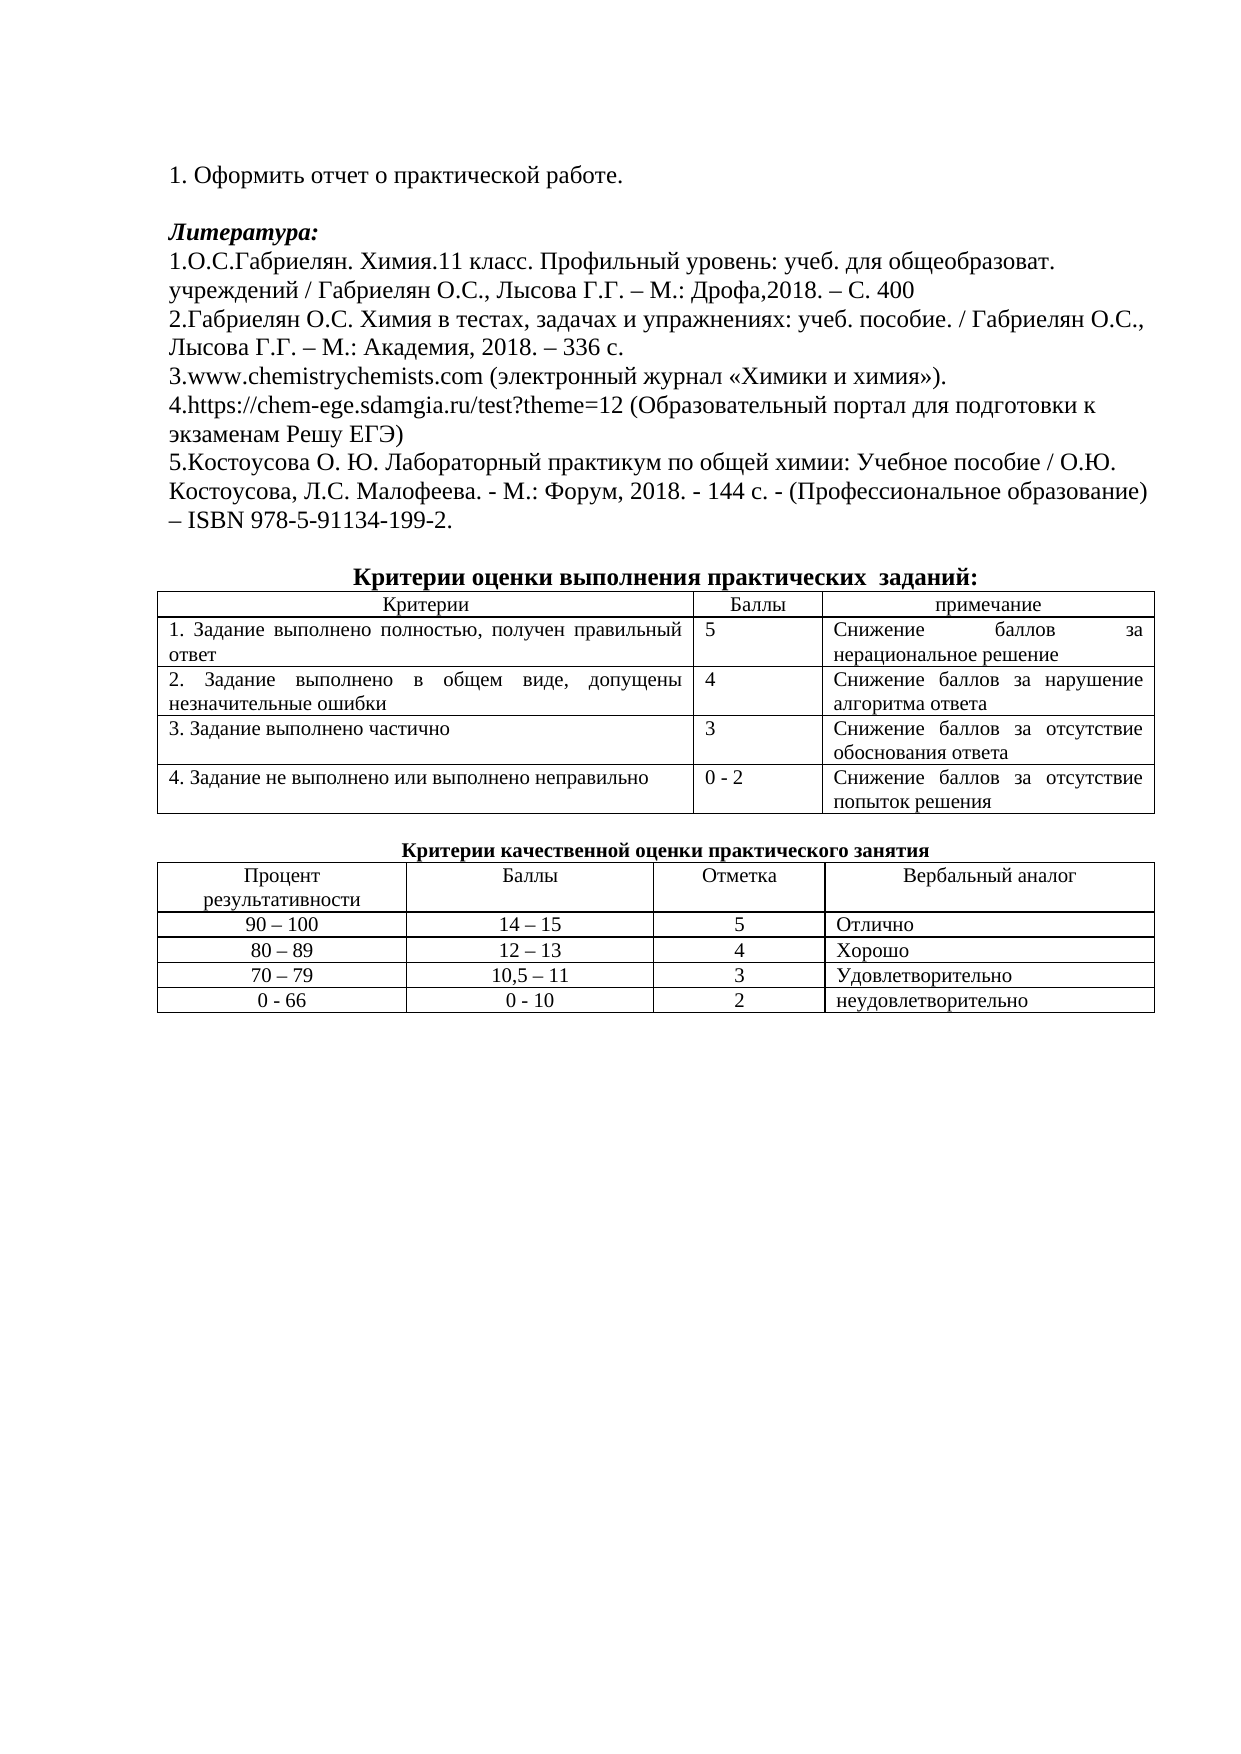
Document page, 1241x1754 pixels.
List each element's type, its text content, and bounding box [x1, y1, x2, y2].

text 3.www.chemistry­chemists.com (электронный журнал «Химики и химия»). [169, 361, 1162, 390]
text Литература: [169, 217, 1162, 246]
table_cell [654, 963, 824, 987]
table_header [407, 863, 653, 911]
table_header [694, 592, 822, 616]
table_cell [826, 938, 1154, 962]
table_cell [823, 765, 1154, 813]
text Критерии оценки выполнения практических заданий: [169, 562, 1162, 591]
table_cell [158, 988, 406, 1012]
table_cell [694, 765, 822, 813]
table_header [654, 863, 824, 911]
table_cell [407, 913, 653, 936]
text 5.Костоусова О. Ю. Лабораторный практикум по общей химии: Учебное пособие / О.Ю. Костоусова, Л.С. Малофеева. - М.: Форум, 2018. - 144 с. - (Профессиональное образование) – ISBN 978-5-91134-199-2. [169, 447, 1162, 534]
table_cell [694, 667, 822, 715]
text 4.https://chem-ege.sdamgia.ru/test?theme=12 (Образовательный портал для подготовки к экзаменам Решу ЕГЭ) [169, 390, 1162, 447]
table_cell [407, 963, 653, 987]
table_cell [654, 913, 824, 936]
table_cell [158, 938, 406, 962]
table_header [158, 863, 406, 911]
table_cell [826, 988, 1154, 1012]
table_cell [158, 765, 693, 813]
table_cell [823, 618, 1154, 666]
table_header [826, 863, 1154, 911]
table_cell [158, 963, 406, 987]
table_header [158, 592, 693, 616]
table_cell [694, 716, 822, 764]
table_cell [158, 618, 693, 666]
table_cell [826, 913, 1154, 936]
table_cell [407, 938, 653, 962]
text 2.Габриелян О.С. Химия в тестах, задачах и упражнениях: учеб. пособие. / Габриелян О.С., Лысова Г.Г. – М.: Академия, 2018. – 336 с. [169, 304, 1162, 361]
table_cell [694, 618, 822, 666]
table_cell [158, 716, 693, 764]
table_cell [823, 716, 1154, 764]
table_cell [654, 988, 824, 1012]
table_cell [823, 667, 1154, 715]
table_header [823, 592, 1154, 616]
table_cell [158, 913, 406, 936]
text 1. Оформить отчет о практической работе. [169, 160, 1162, 189]
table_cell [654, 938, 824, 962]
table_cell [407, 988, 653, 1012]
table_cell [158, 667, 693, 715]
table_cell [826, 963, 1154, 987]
text 1.О.С.Габриелян. Химия.11 класс. Профильный уровень: учеб. для общеобразоват. учреждений / Габриелян О.С., Лысова Г.Г. – М.: Дрофа,2018. – С. 400 [169, 246, 1162, 304]
text Критерии качественной оценки практического занятия [169, 838, 1162, 862]
